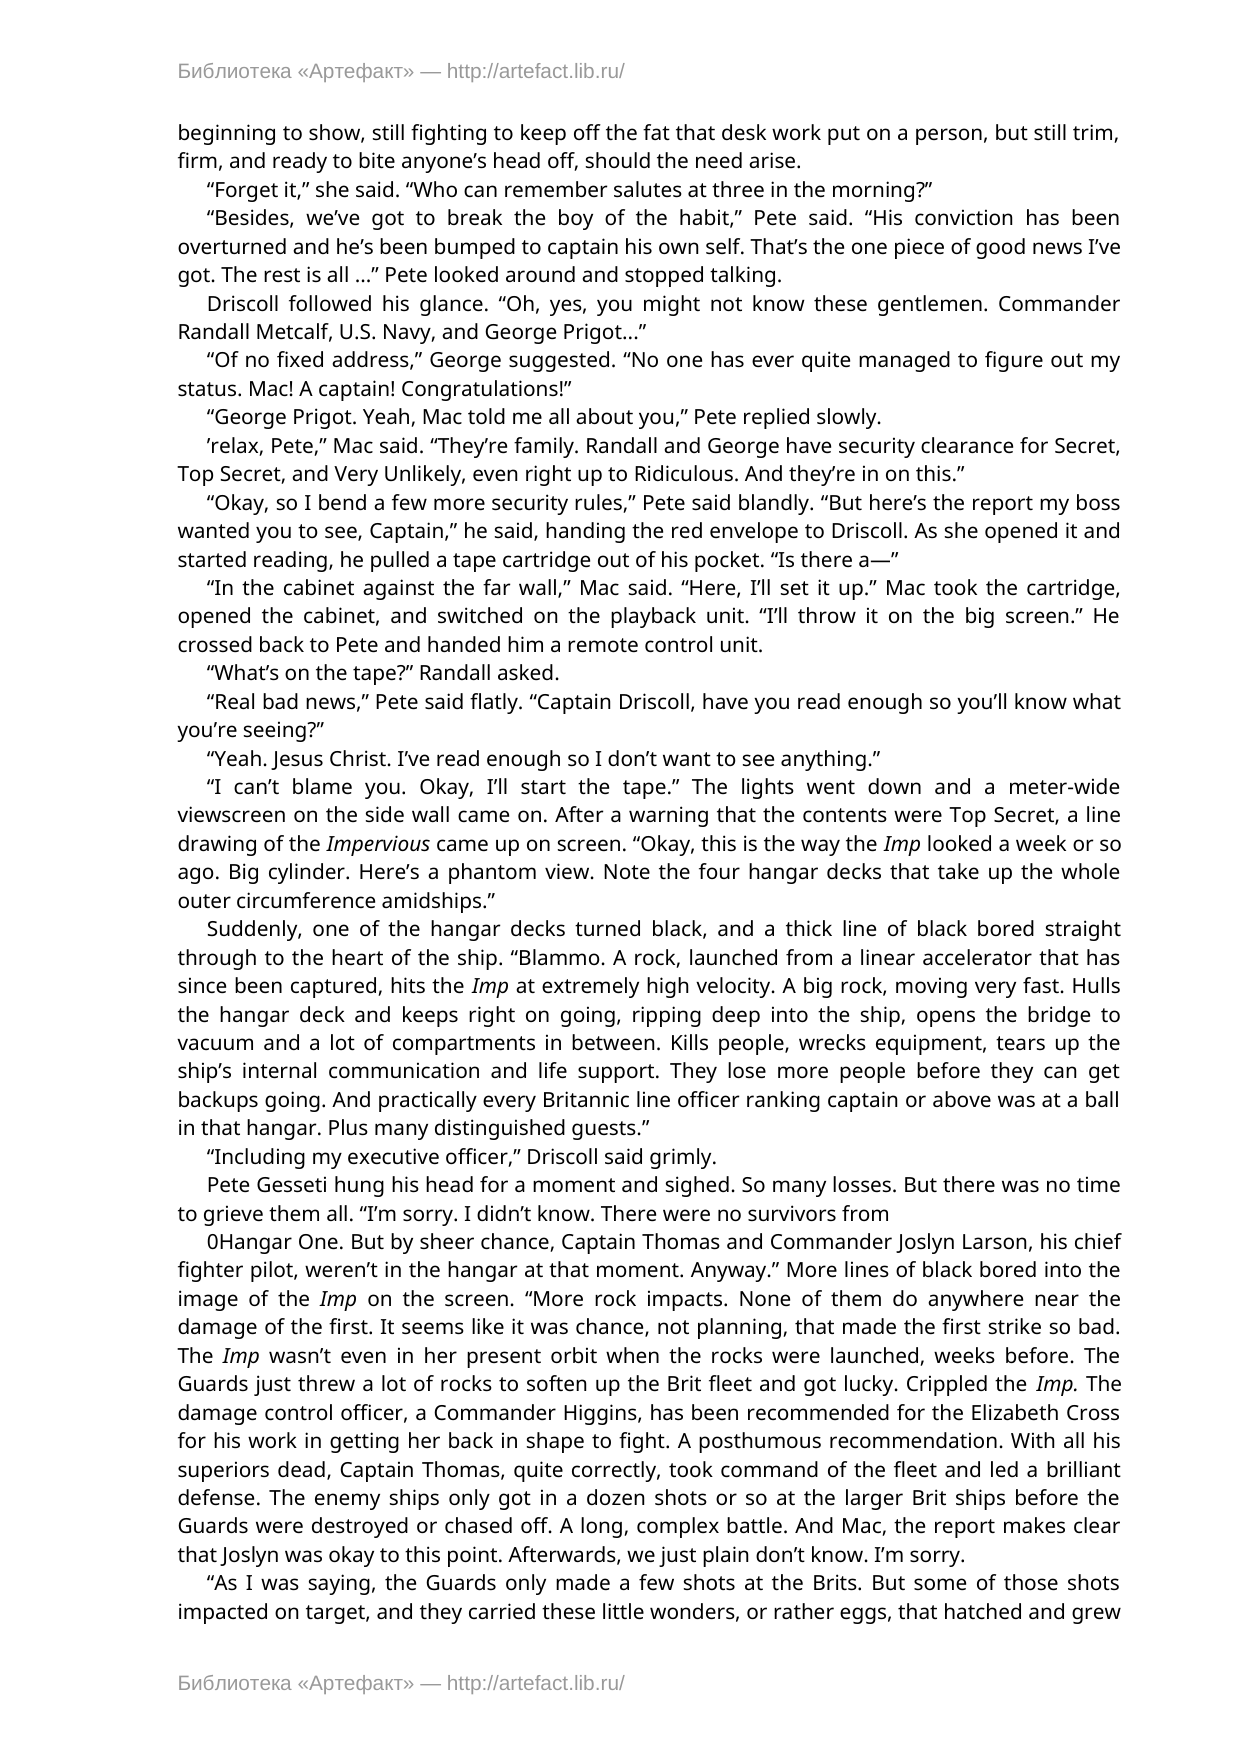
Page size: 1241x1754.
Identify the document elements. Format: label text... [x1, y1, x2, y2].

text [177, 118, 1122, 175]
text “Including my executive officer,” Driscoll said grimly. [177, 1142, 1122, 1170]
text Driscoll followed his glance. “Oh, yes, you might not know these gentlemen. Commander Randall Metcalf, U.S. Navy, and George Prigot...” [177, 289, 1122, 346]
text “George Prigot. Yeah, Mac told me all about you,” Pete replied slowly. [177, 402, 1122, 431]
text Suddenly, one of the hangar decks turned black, and a thick line of black bored straight through to the heart of the ship. “Blammo. A rock, launched from a linear accelerator that has since been captured, hits the Imp at extremely high velocity. A big rock, moving very fast. Hulls the hangar deck and keeps right on going, ripping deep into the ship, opens the bridge to vacuum and a lot of compartments in between. Kills people, wrecks equipment, tears up the ship’s internal communication and life support. They lose more people before they can get backups going. And practically every Britannic line officer ranking captain or above was at a ball in that hangar. Plus many distinguished guests.” [177, 914, 1122, 1142]
text “Yeah. Jesus Christ. I’ve read enough so I don’t want to see anything.” [177, 744, 1122, 772]
text ’relax, Pete,” Mac said. “They’re family. Randall and George have security clearance for Secret, Top Secret, and Very Unlikely, even right up to Ridiculous. And they’re in on this.” [177, 431, 1122, 488]
text “What’s on the tape?” Randall asked. [177, 658, 1122, 687]
text “Besides, we’ve got to break the boy of the habit,” Pete said. “His conviction has been overturned and he’s been bumped to captain his own self. That’s the one piece of good news I’ve got. The rest is all ...” Pete looked around and stopped talking. [177, 203, 1122, 289]
text “I can’t blame you. Okay, I’ll start the tape.” The lights went down and a meter-wide viewscreen on the side wall came on. After a warning that the contents were Top Secret, a line drawing of the Impervious came up on screen. “Okay, this is the way the Imp looked a week or so ago. Big cylinder. Here’s a phantom view. Note the four hangar decks that take up the whole outer circumference amidships.” [177, 772, 1122, 914]
text “Real bad news,” Pete said flatly. “Captain Driscoll, have you read enough so you’ll know what you’re seeing?” [177, 687, 1122, 744]
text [177, 1568, 1122, 1625]
text “In the cabinet against the far wall,” Mac said. “Here, I’ll set it up.” Mac took the cartridge, opened the cabinet, and switched on the playback unit. “I’ll throw it on the big screen.” He crossed back to Pete and handed him a remote control unit. [177, 573, 1122, 658]
text 0Hangar One. But by sheer chance, Captain Thomas and Commander Joslyn Larson, his chief fighter pilot, weren’t in the hangar at that moment. Anyway.” More lines of black bored into the image of the Imp on the screen. “More rock impacts. None of them do anywhere near the damage of the first. It seems like it was chance, not planning, that made the first strike so bad. The Imp wasn’t even in her present orbit when the rocks were launched, weeks before. The Guards just threw a lot of rocks to soften up the Brit fleet and got lucky. Crippled the Imp. The damage control officer, a Commander Higgins, has been recommended for the Elizabeth Cross for his work in getting her back in shape to fight. A posthumous recommendation. With all his superiors dead, Captain Thomas, quite correctly, took command of the fleet and led a brilliant defense. The enemy ships only got in a dozen shots or so at the larger Brit ships before the Guards were destroyed or chased off. A long, complex battle. And Mac, the report makes clear that Joslyn was okay to this point. Afterwards, we just plain don’t know. I’m sorry. [177, 1227, 1122, 1568]
text “Of no fixed address,” George suggested. “No one has ever quite managed to figure out my status. Mac! A captain! Congratulations!” [177, 346, 1122, 402]
text “Forget it,” she said. “Who can remember salutes at three in the morning?” [177, 175, 1122, 203]
text “Okay, so I bend a few more security rules,” Pete said blandly. “But here’s the report my boss wanted you to see, Captain,” he said, handing the red envelope to Driscoll. As she opened it and started reading, he pulled a tape cartridge out of his pocket. “Is there a—” [177, 488, 1122, 573]
text Pete Gesseti hung his head for a moment and sighed. So many losses. But there was no time to grieve them all. “I’m sorry. I didn’t know. There were no survivors from [177, 1170, 1122, 1227]
